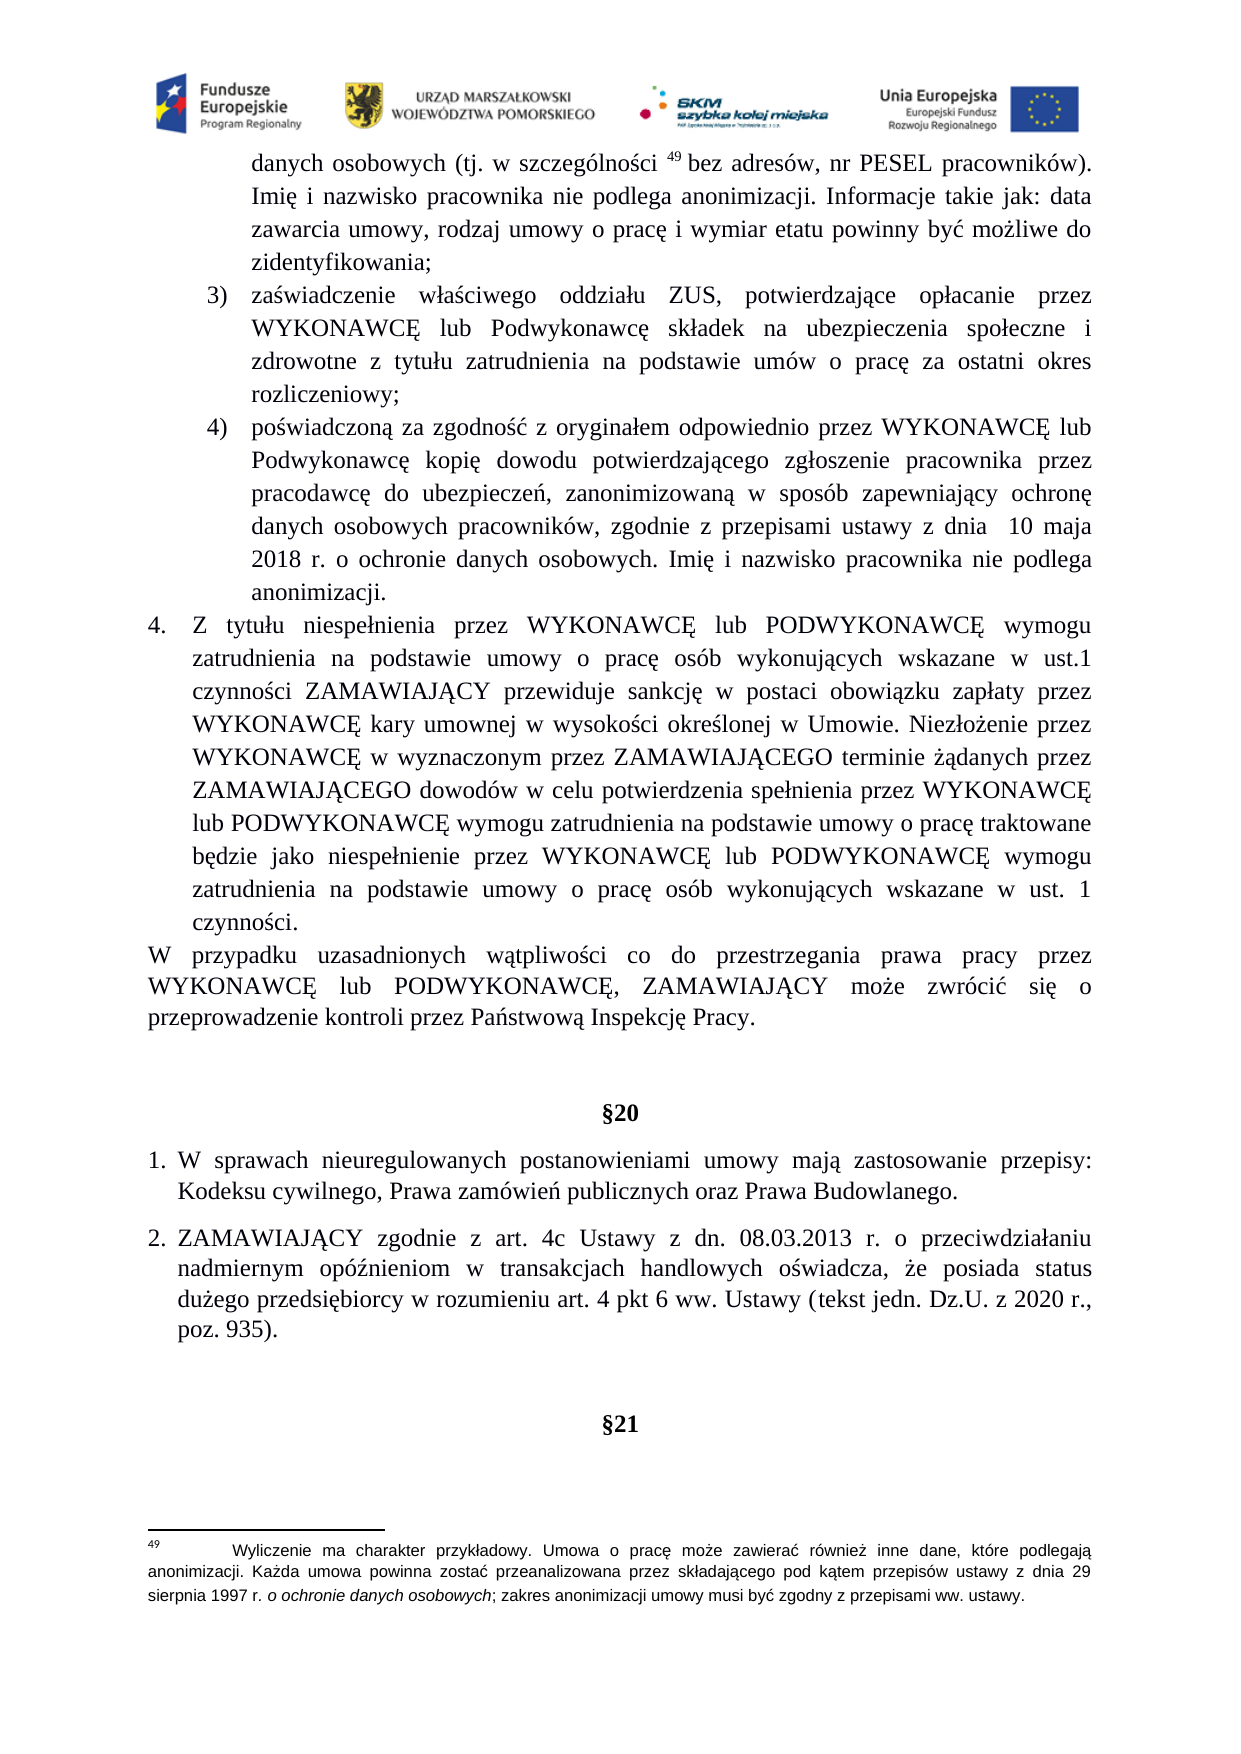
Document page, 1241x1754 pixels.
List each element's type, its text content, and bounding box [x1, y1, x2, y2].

text §20 [148, 1098, 1092, 1127]
list Z tytułu niespełnienia przez WYKONAWCĘ lub PODWYKONAWCĘ wymogu zatrudnienia na podstawie umowy o pracę osób wykonujących wskazane w ust.1 czynności ZAMAWIAJĄCY przewiduje sankcję w postaci obowiązku zapłaty przez WYKONAWCĘ kary umownej w wysokości określonej w Umowie. Niezłożenie przez WYKONAWCĘ w wyznaczonym przez ZAMAWIAJĄCEGO terminie żądanych przez ZAMAWIAJĄCEGO dowodów w celu potwierdzenia spełnienia przez WYKONAWCĘ lub PODWYKONAWCĘ wymogu zatrudnienia na podstawie umowy o pracę traktowane będzie jako niespełnienie przez WYKONAWCĘ lub PODWYKONAWCĘ wymogu zatrudnienia na podstawie umowy o pracę osób wykonujących wskazane w ust. 1 czynności. [148, 610, 1092, 936]
text §21 [148, 1409, 1092, 1438]
picture [147, 73, 1093, 148]
list ZAMAWIAJĄCY zgodnie z art. 4c Ustawy z dn. 08.03.2013 r. o przeciwdziałaniu nadmiernym opóźnieniom w transakcjach handlowych oświadcza, że posiada status dużego przedsiębiorcy w rozumieniu art. 4 pkt 6 ww. Ustawy (tekst jedn. Dz.U. z 2020 r., poz. 935). [148, 1223, 1092, 1343]
text W przypadku uzasadnionych wątpliwości co do przestrzegania prawa pracy przez WYKONAWCĘ lub PODWYKONAWCĘ, ZAMAWIAJĄCY może zwrócić się o przeprowadzenie kontroli przez Państwową Inspekcję Pracy. [148, 940, 1092, 1031]
list W sprawach nieuregulowanych postanowieniami umowy mają zastosowanie przepisy: Kodeksu cywilnego, Prawa zamówień publicznych oraz Prawa Budowlanego. [148, 1146, 1092, 1205]
list poświadczoną za zgodność z oryginałem odpowiednio przez WYKONAWCĘ lub Podwykonawcę kopię dowodu potwierdzającego zgłoszenie pracownika przez pracodawcę do ubezpieczeń, zanonimizowaną w sposób zapewniający ochronę danych osobowych pracowników, zgodnie z przepisami ustawy z dnia 10 maja 2018 r. o ochronie danych osobowych. Imię i nazwisko pracownika nie podlega anonimizacji. [207, 412, 1092, 606]
list zaświadczenie właściwego oddziału ZUS, potwierdzające opłacanie przez WYKONAWCĘ lub Podwykonawcę składek na ubezpieczenia społeczne i zdrowotne z tytułu zatrudnienia na podstawie umów o pracę za ostatni okres rozliczeniowy; [207, 280, 1092, 408]
